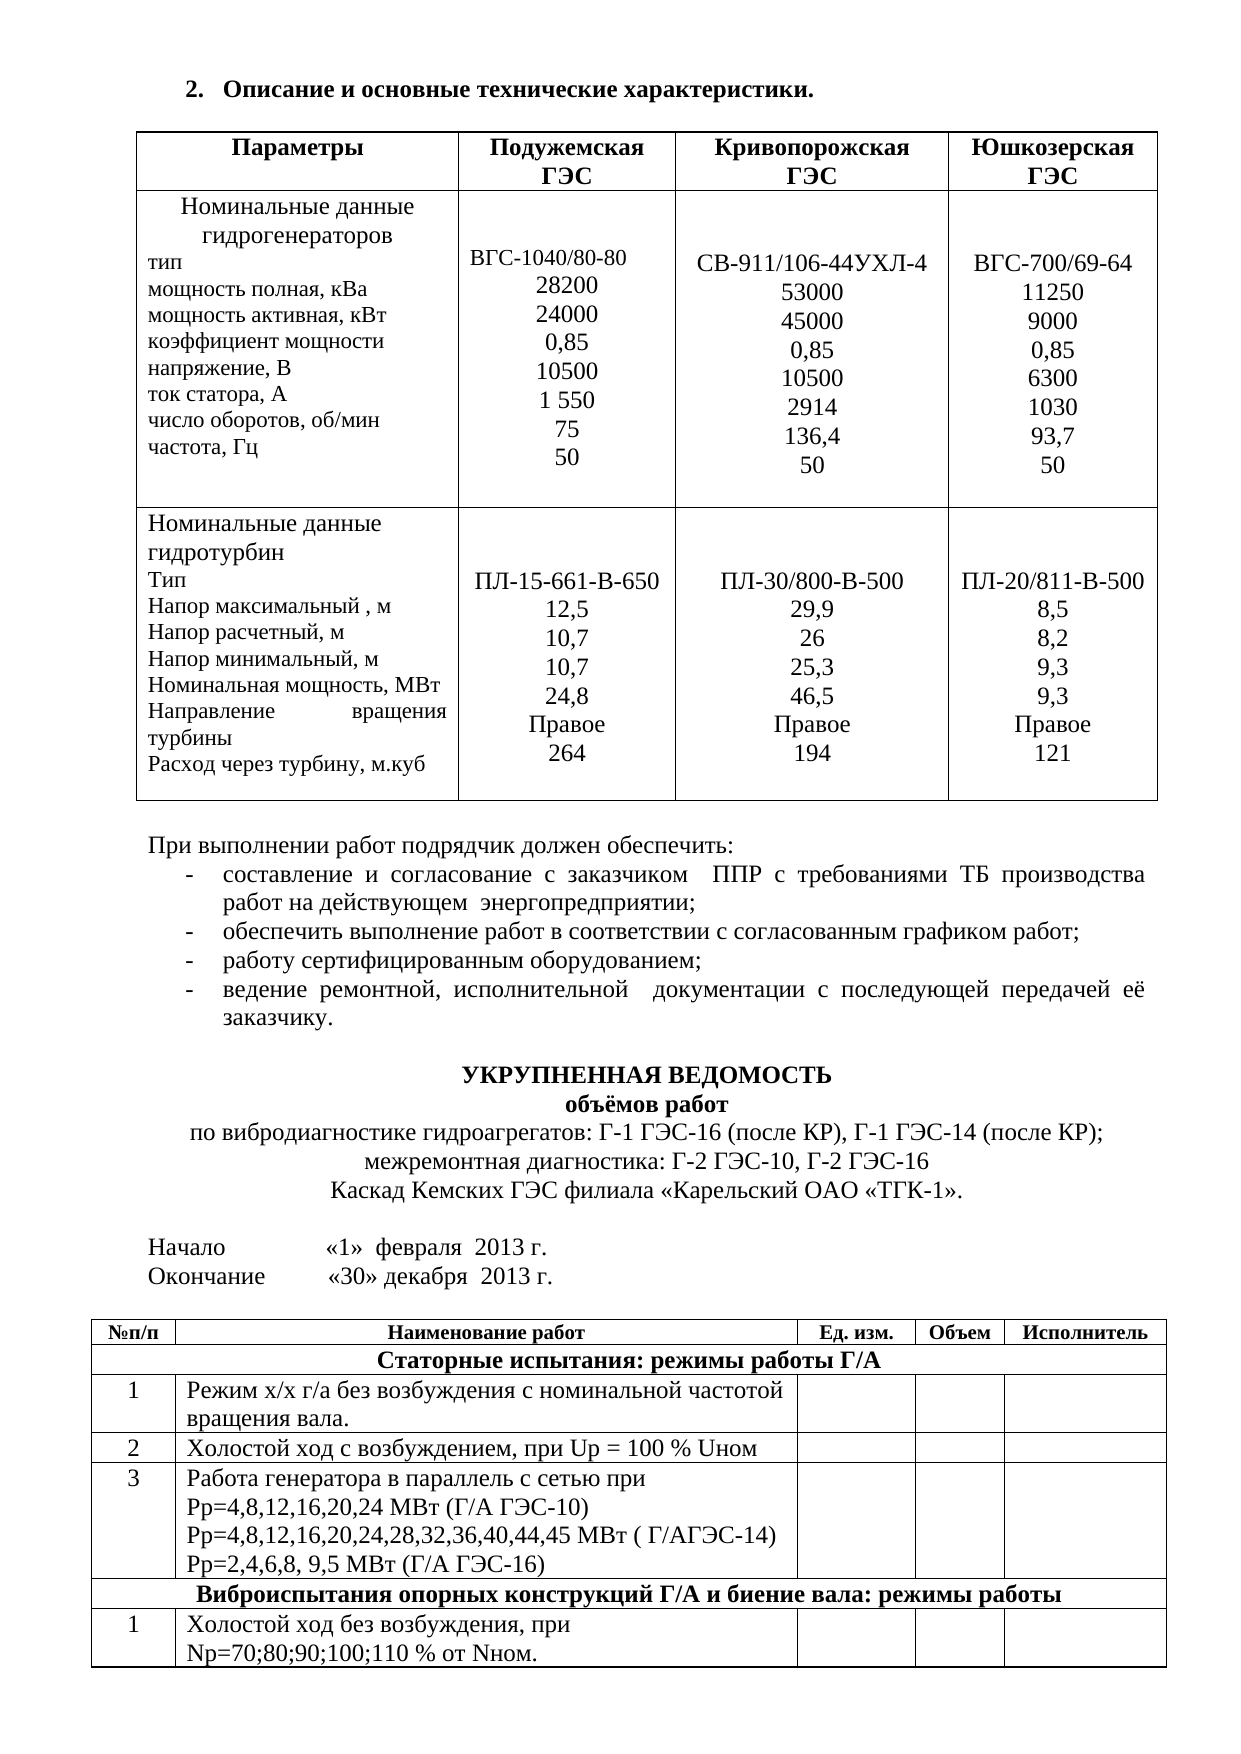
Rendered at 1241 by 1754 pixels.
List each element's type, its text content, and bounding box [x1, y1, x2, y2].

list обеспечить выполнение работ в соответствии с согласованным графиком работ; [185, 916, 1146, 945]
table_cell [916, 1433, 1004, 1462]
table_header Объем [916, 1320, 1004, 1344]
table_cell ВГС-700/69-64 11250 9000 0,85 6300 1030 93,7 50 [949, 191, 1157, 507]
table_cell Холостой ход с возбуждением, при Up = 100 % Uном [176, 1433, 797, 1462]
table_cell 1 [92, 1375, 175, 1432]
table_header Ед. изм. [798, 1320, 915, 1344]
table_header Кривопорожская ГЭС [676, 133, 948, 190]
table_cell [916, 1609, 1004, 1666]
list ведение ремонтной, исполнительной документации с последующей передачей её заказчику. [185, 974, 1146, 1031]
table_cell Статорные испытания: режимы работы Г/А [92, 1345, 1166, 1374]
list cоставление и согласование с заказчиком ППР с требованиями ТБ производства работ на действующем энергопредприятии; [185, 859, 1146, 916]
table_cell [798, 1609, 915, 1666]
list работу сертифицированным оборудованием; [185, 945, 1146, 974]
table_cell Работа генератора в параллель с сетью при Pp=4,8,12,16,20,24 МВт (Г/А ГЭС-10) Pp=4,8,12,16,20,24,28,32,36,40,44,45 МВт ( Г/АГЭС-14) Pp=2,4,6,8, 9,5 МВт (Г/А ГЭС-16) [176, 1463, 797, 1578]
text по вибродиагностике гидроагрегатов: Г-1 ГЭС-16 (после КР), Г-1 ГЭС-14 (после КР); [148, 1117, 1146, 1146]
table_cell 1 [92, 1609, 175, 1666]
text Каскад Кемских ГЭС филиала «Карельский ОАО «ТГК-1». [148, 1175, 1146, 1204]
table_cell [798, 1433, 915, 1462]
table_cell СВ-911/106-44УХЛ-4 53000 45000 0,85 10500 2914 136,4 50 [676, 191, 948, 507]
table_header №п/п [92, 1320, 175, 1344]
table_cell Номинальные данные гидрогенераторов тип мощность полная, кВа мощность активная, кВт коэффициент мощности напряжение, В ток статора, А число оборотов, об/мин частота, Гц [137, 191, 458, 507]
table_cell [1005, 1609, 1166, 1666]
table_cell ПЛ-20/811-В-500 8,5 8,2 9,3 9,3 Правое 121 [949, 508, 1157, 800]
table_cell [916, 1375, 1004, 1432]
text объёмов работ [148, 1089, 1146, 1117]
text Окончание «30» декабря 2013 г. [148, 1261, 1146, 1290]
table_header Наименование работ [176, 1320, 797, 1344]
table_header Параметры [137, 133, 458, 190]
table_header Исполнитель [1005, 1320, 1166, 1344]
table_cell [1005, 1375, 1166, 1432]
table_cell ВГС-1040/80-80 28200 24000 0,85 10500 1 550 75 50 [459, 191, 675, 507]
table_cell Холостой ход без возбуждения, при Np=70;80;90;100;110 % от Nном. [176, 1609, 797, 1666]
text межремонтная диагностика: Г-2 ГЭС-10, Г-2 ГЭС-16 [148, 1146, 1146, 1175]
table_cell Виброиспытания опорных конструкций Г/А и биение вала: режимы работы [92, 1579, 1166, 1608]
table_cell 3 [92, 1463, 175, 1578]
table_cell Номинальные данные гидротурбин Тип Напор максимальный , м Напор расчетный, м Напор минимальный, м Номинальная мощность, МВт Направление вращения турбины Расход через турбину, м.куб [137, 508, 458, 800]
table_cell [798, 1463, 915, 1578]
table_cell [916, 1463, 1004, 1578]
table_cell ПЛ-30/800-В-500 29,9 26 25,3 46,5 Правое 194 [676, 508, 948, 800]
table_cell ПЛ-15-661-В-650 12,5 10,7 10,7 24,8 Правое 264 [459, 508, 675, 800]
table_cell 2 [92, 1433, 175, 1462]
table_cell [1005, 1463, 1166, 1578]
table_cell [798, 1375, 915, 1432]
text Начало «1» февраля 2013 г. [148, 1232, 1146, 1261]
table_header Юшкозерская ГЭС [949, 133, 1157, 190]
table_header Подужемская ГЭС [459, 133, 675, 190]
table_cell [1005, 1433, 1166, 1462]
text При выполнении работ подрядчик должен обеспечить: [148, 830, 1146, 859]
text УКРУПНЕННАЯ ВЕДОМОСТЬ [148, 1060, 1146, 1089]
list Описание и основные технические характеристики. [185, 74, 1146, 103]
table_cell Режим х/х г/а без возбуждения с номинальной частотой вращения вала. [176, 1375, 797, 1432]
